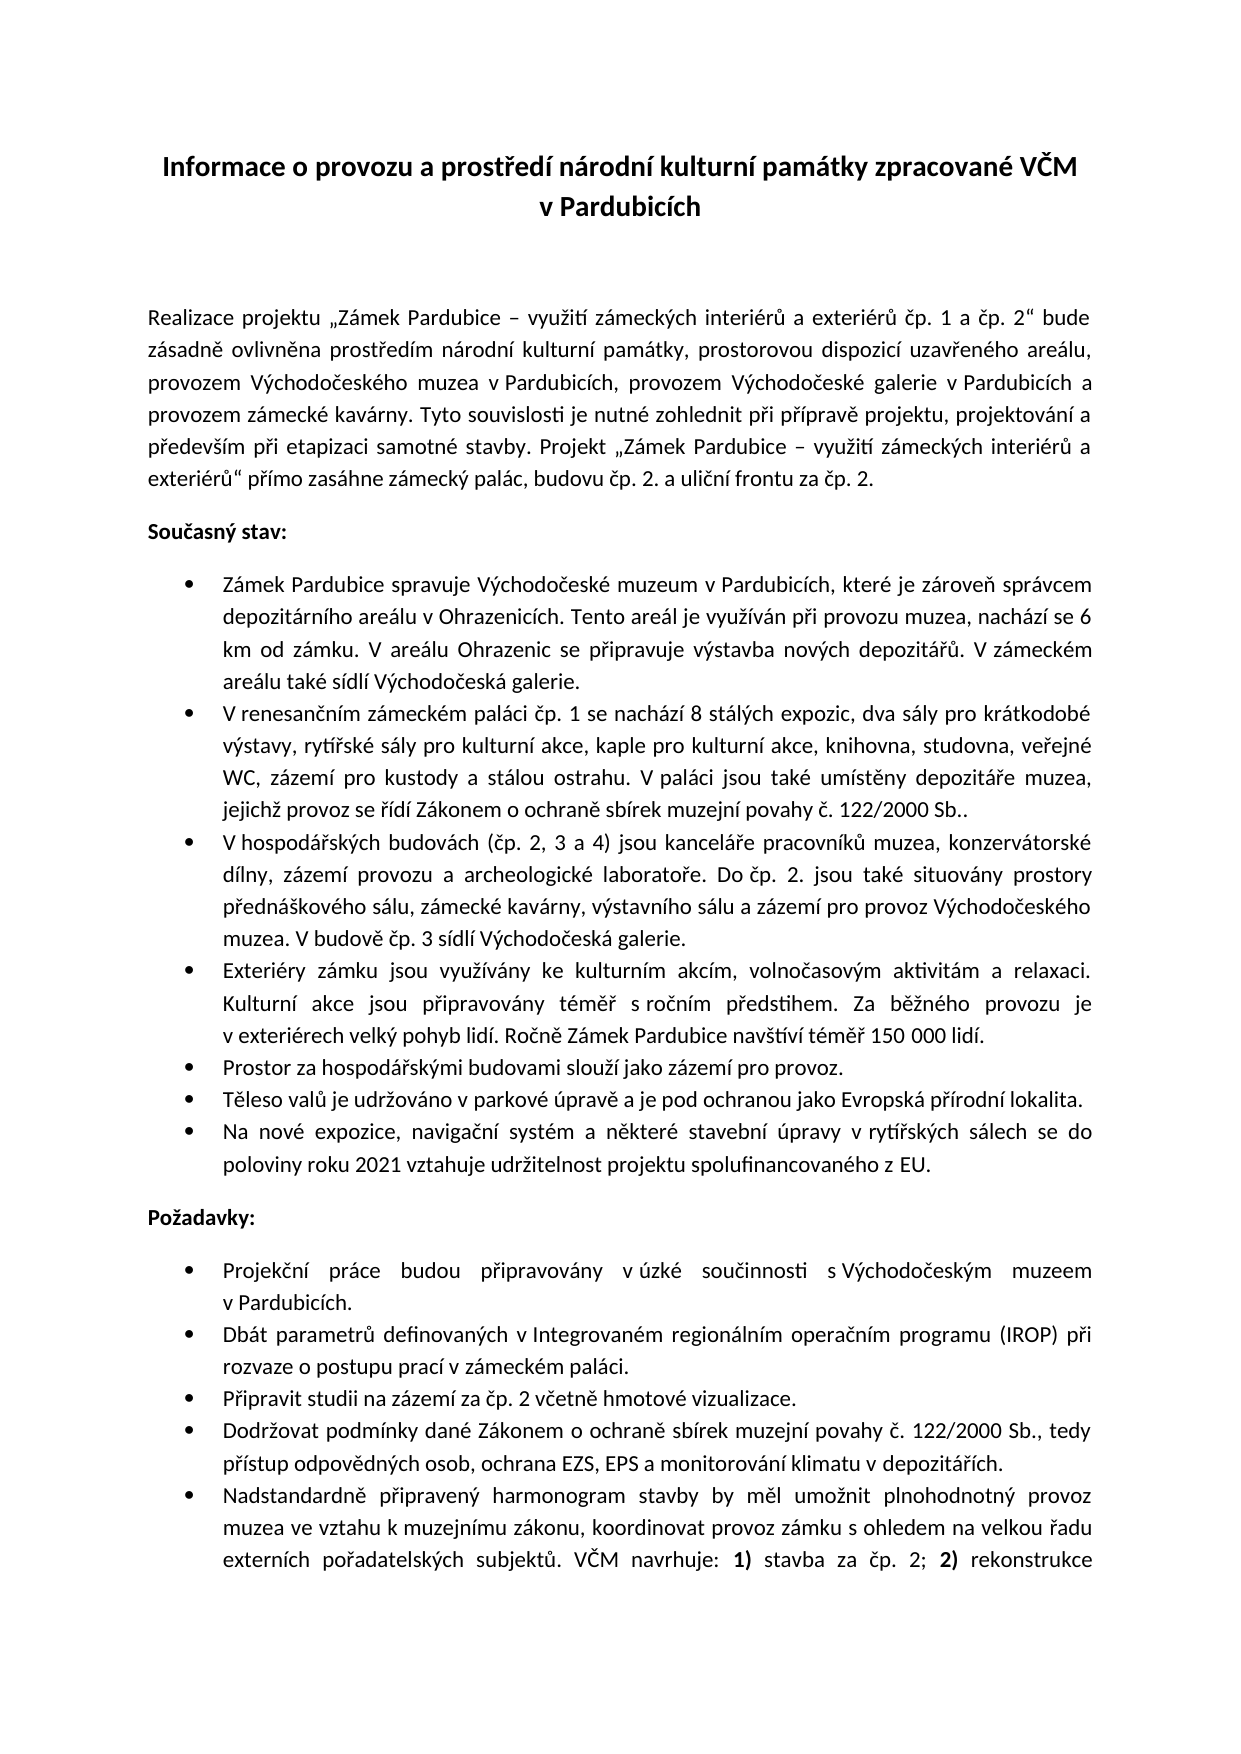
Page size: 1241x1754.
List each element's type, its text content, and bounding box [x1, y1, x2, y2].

list Na nové expozice, navigační systém a některé stavební úpravy v rytířských sálech se do poloviny roku 2021 vztahuje udržitelnost projektu spolufinancovaného z EU. [185, 1117, 1093, 1178]
list V hospodářských budovách (čp. 2, 3 a 4) jsou kanceláře pracovníků muzea, konzervátorské dílny, zázemí provozu a archeologické laboratoře. Do čp. 2. jsou také situovány prostory přednáškového sálu, zámecké kavárny, výstavního sálu a zázemí pro provoz Východočeského muzea. V budově čp. 3 sídlí Východočeská galerie. [185, 828, 1093, 952]
list Zámek Pardubice spravuje Východočeské muzeum v Pardubicích, které je zároveň správcem depozitárního areálu v Ohrazenicích. Tento areál je využíván při provozu muzea, nachází se 6 km od zámku. V areálu Ohrazenic se připravuje výstavba nových depozitářů. V zámeckém areálu také sídlí Východočeská galerie. [185, 570, 1093, 695]
list Exteriéry zámku jsou využívány ke kulturním akcím, volnočasovým aktivitám a relaxaci. Kulturní akce jsou připravovány téměř s ročním předstihem. Za běžného provozu je v exteriérech velký pohyb lidí. Ročně Zámek Pardubice navštíví téměř 150 000 lidí. [185, 957, 1093, 1049]
list Připravit studii na zázemí za čp. 2 včetně hmotové vizualizace. [185, 1384, 1093, 1412]
list Dodržovat podmínky dané Zákonem o ochraně sbírek muzejní povahy č. 122/2000 Sb., tedy přístup odpovědných osob, ochrana EZS, EPS a monitorování klimatu v depozitářích. [185, 1417, 1093, 1477]
text Požadavky: [148, 1203, 1093, 1231]
text Současný stav: [148, 517, 1093, 545]
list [185, 1481, 1093, 1573]
text Informace o provozu a prostředí národní kulturní památky zpracované VČM v Pardubicích [148, 148, 1093, 224]
list Těleso valů je udržováno v parkové úpravě a je pod ochranou jako Evropská přírodní lokalita. [185, 1085, 1093, 1113]
list Prostor za hospodářskými budovami slouží jako zázemí pro provoz. [185, 1053, 1093, 1081]
text Realizace projektu „Zámek Pardubice – využití zámeckých interiérů a exteriérů čp. 1 a čp. 2“ bude zásadně ovlivněna prostředím národní kulturní památky, prostorovou dispozicí uzavřeného areálu, provozem Východočeského muzea v Pardubicích, provozem Východočeské galerie v Pardubicích a provozem zámecké kavárny. Tyto souvislosti je nutné zohlednit při přípravě projektu, projektování a především při etapizaci samotné stavby. Projekt „Zámek Pardubice – využití zámeckých interiérů a exteriérů“ přímo zasáhne zámecký palác, budovu čp. 2. a uliční frontu za čp. 2. [148, 303, 1093, 492]
list V renesančním zámeckém paláci čp. 1 se nachází 8 stálých expozic, dva sály pro krátkodobé výstavy, rytířské sály pro kulturní akce, kaple pro kulturní akce, knihovna, studovna, veřejné WC, zázemí pro kustody a stálou ostrahu. V paláci jsou také umístěny depozitáře muzea, jejichž provoz se řídí Zákonem o ochraně sbírek muzejní povahy č. 122/2000 Sb.. [185, 699, 1093, 824]
list Projekční práce budou připravovány v úzké součinnosti s Východočeským muzeem v Pardubicích. [185, 1256, 1093, 1316]
list Dbát parametrů definovaných v Integrovaném regionálním operačním programu (IROP) při rozvaze o postupu prací v zámeckém paláci. [185, 1320, 1093, 1380]
